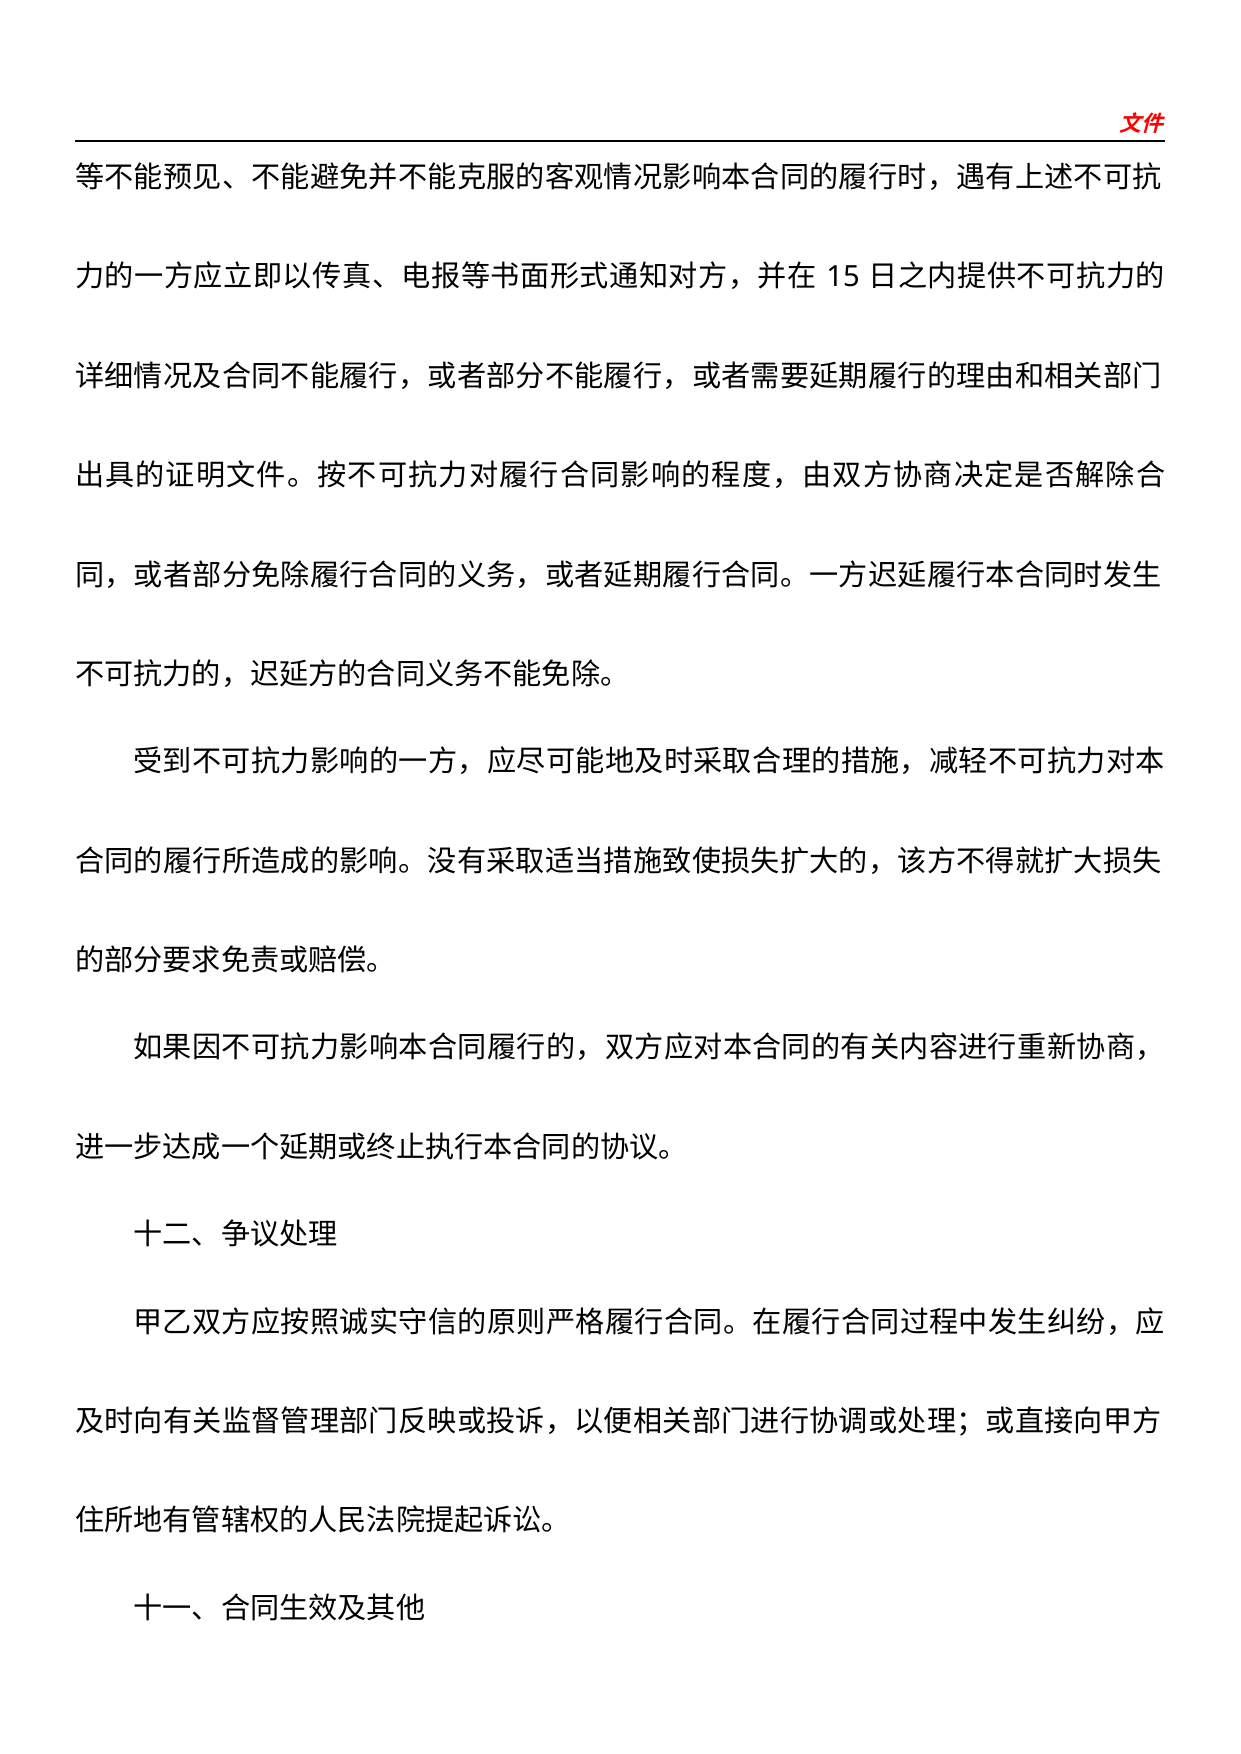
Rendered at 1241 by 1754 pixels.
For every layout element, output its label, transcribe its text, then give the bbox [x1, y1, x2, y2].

text 十一、合同生效及其他 [75, 1572, 1165, 1639]
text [75, 142, 1165, 705]
text 十二、争议处理 [75, 1199, 1165, 1265]
text 甲乙双方应按照诚实守信的原则严格履行合同。在履行合同过程中发生纠纷，应及时向有关监督管理部门反映或投诉，以便相关部门进行协调或处理；或直接向甲方住所地有管辖权的人民法院提起诉讼。 [75, 1286, 1165, 1551]
text 受到不可抗力影响的一方，应尽可能地及时采取合理的措施，减轻不可抗力对本合同的履行所造成的影响。没有采取适当措施致使损失扩大的，该方不得就扩大损失的部分要求免责或赔偿。 [75, 726, 1165, 991]
text 如果因不可抗力影响本合同履行的，双方应对本合同的有关内容进行重新协商，进一步达成一个延期或终止执行本合同的协议。 [75, 1012, 1165, 1178]
